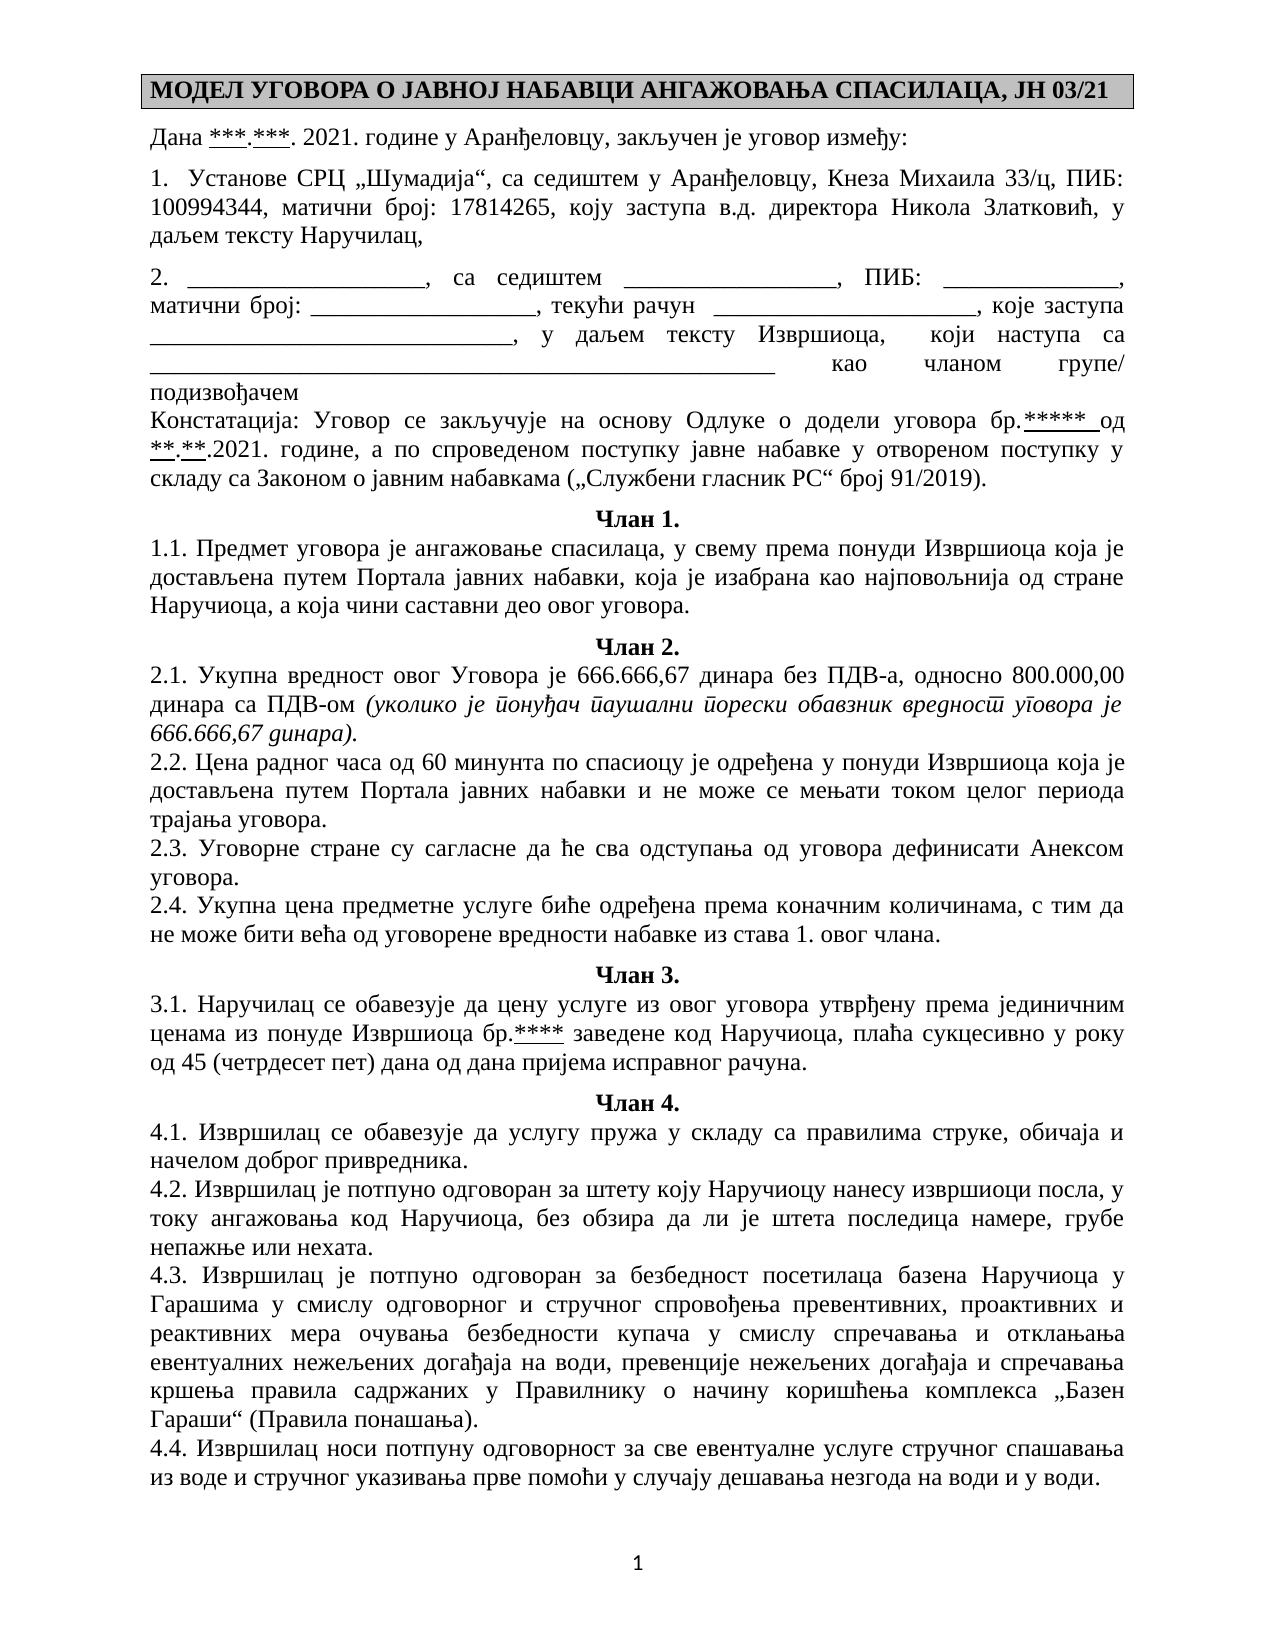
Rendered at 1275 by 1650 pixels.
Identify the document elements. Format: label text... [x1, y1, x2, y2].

text 4.4. Извршилац носи потпуну одговорност за све евентуалне услуге стручног спашавања из воде и стручног указивања прве помоћи у случају дешавања незгода на води и у води. [150, 1433, 1125, 1490]
text Констатација: Уговор се закључује на основу Одлуке о додели уговора бр.***** од **.**.2021. године, а по спроведеном поступку јавне набавке у отвореном поступку у складу са Законом о јавним набавкама („Службени гласник РС“ број 91/2019). [150, 405, 1125, 492]
text 1.1. Предмет уговора је ангажовање спасилаца, у свему према понуди Извршиоца која је достављена путем Портала јавних набавки, која је изабрана као најповољнија од стране Наручиоца, а која чини саставни део овог уговора. [150, 533, 1125, 619]
text Члан 3. [150, 960, 1125, 989]
list Установе СРЦ „Шумадија“, са седиштем у Аранђеловцу, Кнеза Михаила 33/ц, ПИБ: 100994344, матични број: 17814265, коју заступа в.д. директора Никола Златковић, у даљем тексту Наручилац, [150, 163, 1125, 249]
text 3.1. Наручилац се обавезује да цену услуге из овог уговора утврђену према јединичним ценама из понуде Извршиоца бр.**** заведене код Наручиоца, плаћа сукцесивно у року од 45 (четрдесет пет) дана од дана пријема исправног рачуна. [150, 989, 1125, 1075]
text 2.1. Укупна вредност овог Уговора је 666.666,67 динара без ПДВ-а, односно 800.000,00 динара са ПДВ-ом (уколико је понуђач паушални порески обавзник вредност уговора је 666.666,67 динара). [150, 660, 1125, 747]
list ___________________, са седиштем _________________, ПИБ: ______________, матични број: __________________, текући рачун _____________________, које заступа _____________________________, у даљем тексту Извршиоца, који наступа са __________________________________________________ као чланом групе/ подизвођачем [150, 262, 1125, 405]
text 2.4. Укупна цена предметне услуге биће одређена према коначним количинама, с тим да не може бити већа од уговорене вредности набавке из става 1. овог члана. [150, 890, 1125, 948]
text Члан 1. [150, 504, 1125, 533]
text Члан 4. [150, 1088, 1125, 1117]
text Члан 2. [150, 632, 1125, 660]
text 4.3. Извршилац је потпуно одговоран за безбедност посетилаца базена Наручиоца у Гарашима у смислу одговорног и стручног спровођења превентивних, проактивних и реактивних мера очувања безбедности купача у смислу спречавања и отклањања евентуалних нежељених догађаја на води, превенције нежељених догађаја и спречавања кршења правила садржаних у Правилнику о начину коришћења комплекса „Базен Гараши“ (Правила понашања). [150, 1260, 1125, 1433]
text 2.3. Уговорне стране су сагласне да ће сва одступања од уговора дефинисати Анексом уговора. [150, 833, 1125, 890]
text МОДЕЛ УГОВОРА О ЈАВНОЈ НАБАВЦИ АНГАЖОВАЊА СПАСИЛАЦА, ЈН 03/21 [142, 75, 1133, 108]
text Дана ***.***. 2021. године у Аранђеловцу, закључен је уговор између: [150, 122, 1125, 150]
text 2.2. Цена радног часа од 60 минунта по спасиоцу је одређена у понуди Извршиоца која је достављена путем Портала јавних набавки и не може се мењати током целог периода трајања уговора. [150, 747, 1125, 833]
text 4.2. Извршилац је потпуно одговоран за штету коју Наручиоцу нанесу извршиоци посла, у току ангажовања код Наручиоца, без обзира да ли је штета последица намере, грубе непажње или нехата. [150, 1174, 1125, 1260]
text 4.1. Извршилац се обавезује да услугу пружа у складу са правилима струке, обичаја и начелом доброг привредника. [150, 1117, 1125, 1174]
